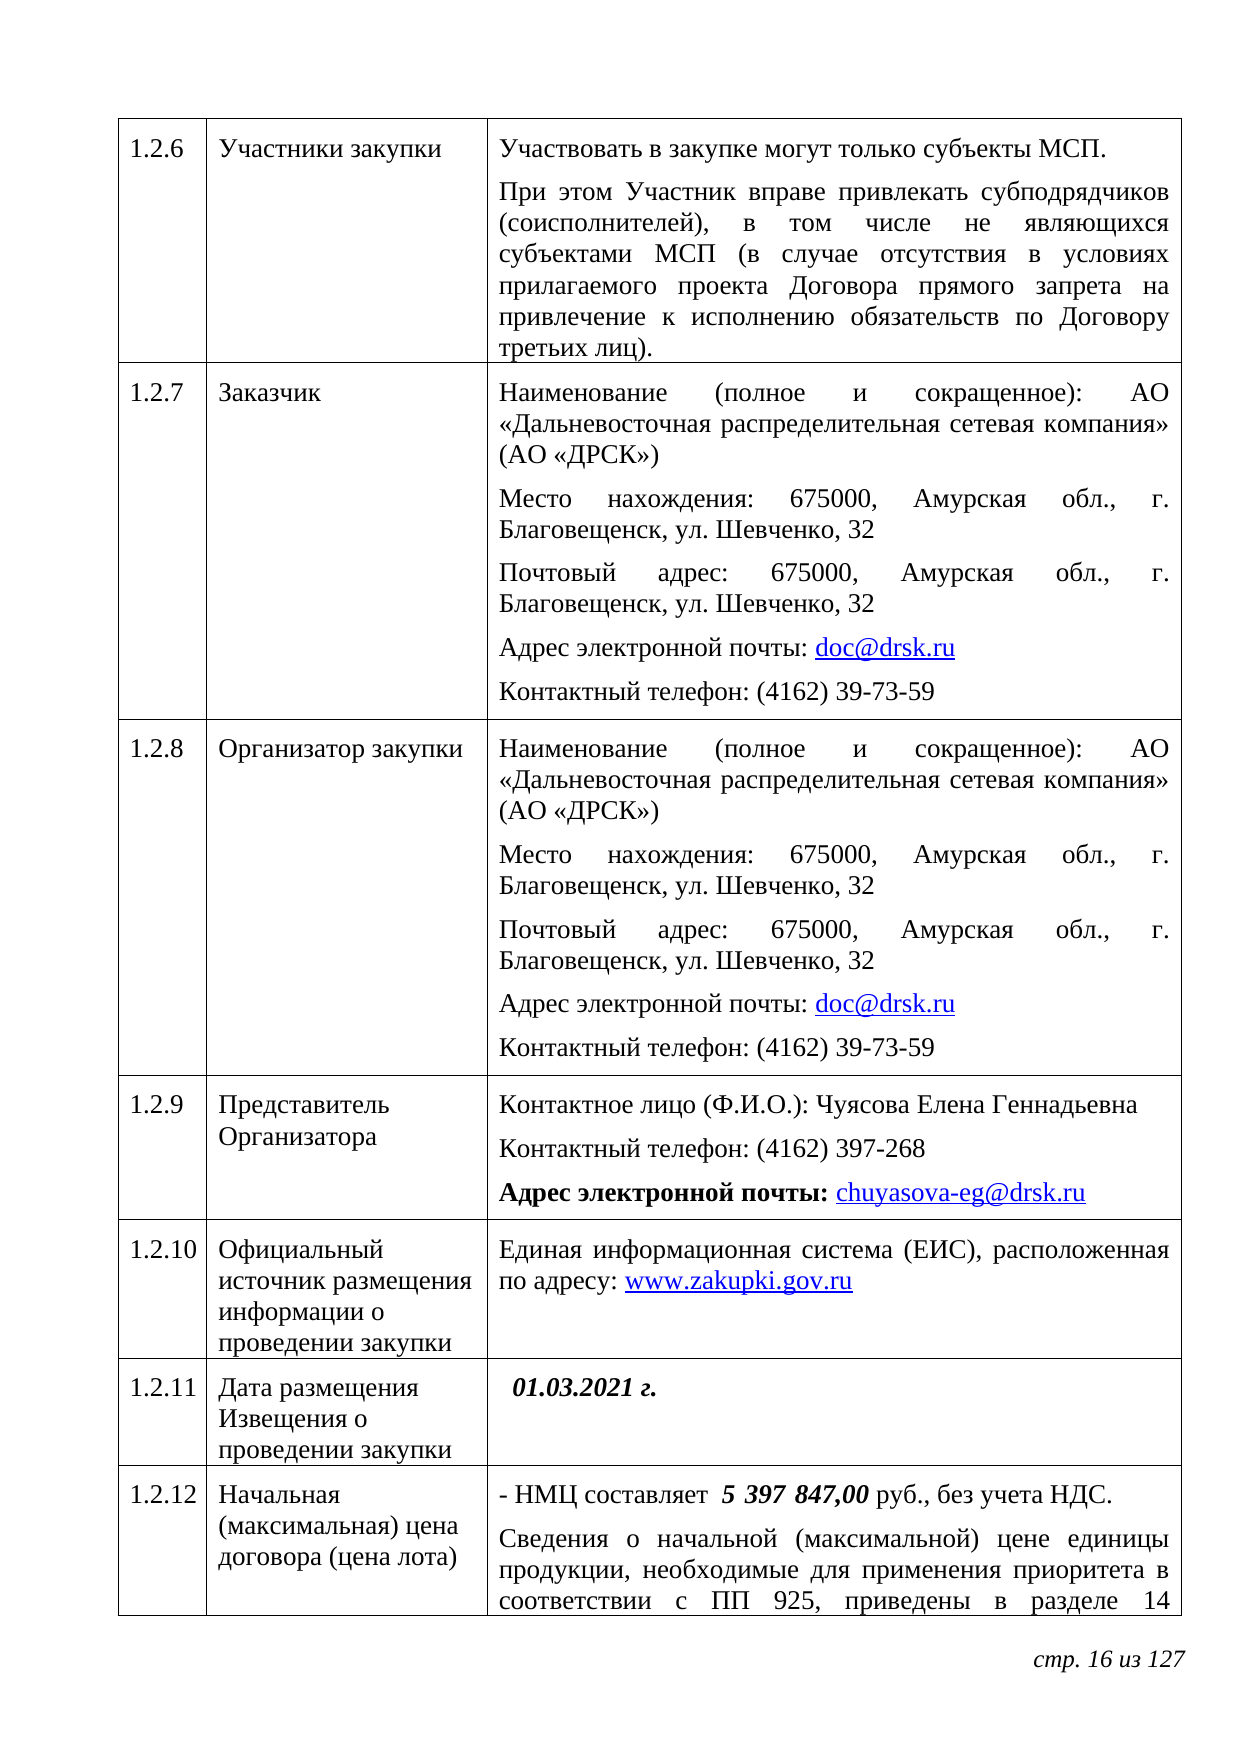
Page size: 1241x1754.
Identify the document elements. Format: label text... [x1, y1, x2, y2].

table_cell Контактное лицо (Ф.И.О.): Чуясова Елена Геннадьевна Контактный телефон: (4162) 397-268 Адрес электронной почты: chuyasova-eg@drsk.ru [488, 1076, 1181, 1219]
table_cell Наименование (полное и сокращенное): АО «Дальневосточная распределительная сетевая компания» (АО «ДРСК») Место нахождения: 675000, Амурская обл., г. Благовещенск, ул. Шевченко, 32 Почтовый адрес: 675000, Амурская обл., г. Благовещенск, ул. Шевченко, 32 Адрес электронной почты: doc@drsk.ru Контактный телефон: (4162) 39-73-59 [488, 720, 1181, 1075]
table_cell [119, 119, 206, 362]
table_cell Организатор закупки [207, 720, 487, 1075]
table_cell Участвовать в закупке могут только субъекты МСП. При этом Участник вправе привлекать субподрядчиков (соисполнителей), в том числе не являющихся субъектами МСП (в случае отсутствия в условиях прилагаемого проекта Договора прямого запрета на привлечение к исполнению обязательств по Договору третьих лиц). [488, 119, 1181, 362]
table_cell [207, 1466, 487, 1615]
table_cell Единая информационная система (ЕИС), расположенная по адресу: www.zakupki.gov.ru [488, 1220, 1181, 1357]
table_cell Представитель Организатора [207, 1076, 487, 1219]
table_cell [119, 1466, 206, 1615]
table_cell Дата размещения Извещения о проведении закупки [207, 1359, 487, 1464]
table_cell Официальный источник размещения информации о проведении закупки [207, 1220, 487, 1357]
table_cell [119, 1076, 206, 1219]
table_cell Участники закупки [207, 119, 487, 362]
table_cell [119, 1220, 206, 1357]
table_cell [488, 1466, 1181, 1615]
table_cell [119, 1359, 206, 1464]
table_cell 01.03.2021 г. [488, 1359, 1181, 1464]
table_cell [119, 720, 206, 1075]
table_cell [119, 363, 206, 718]
table_cell Наименование (полное и сокращенное): АО «Дальневосточная распределительная сетевая компания» (АО «ДРСК») Место нахождения: 675000, Амурская обл., г. Благовещенск, ул. Шевченко, 32 Почтовый адрес: 675000, Амурская обл., г. Благовещенск, ул. Шевченко, 32 Адрес электронной почты: doc@drsk.ru Контактный телефон: (4162) 39-73-59 [488, 363, 1181, 718]
table_cell Заказчик [207, 363, 487, 718]
